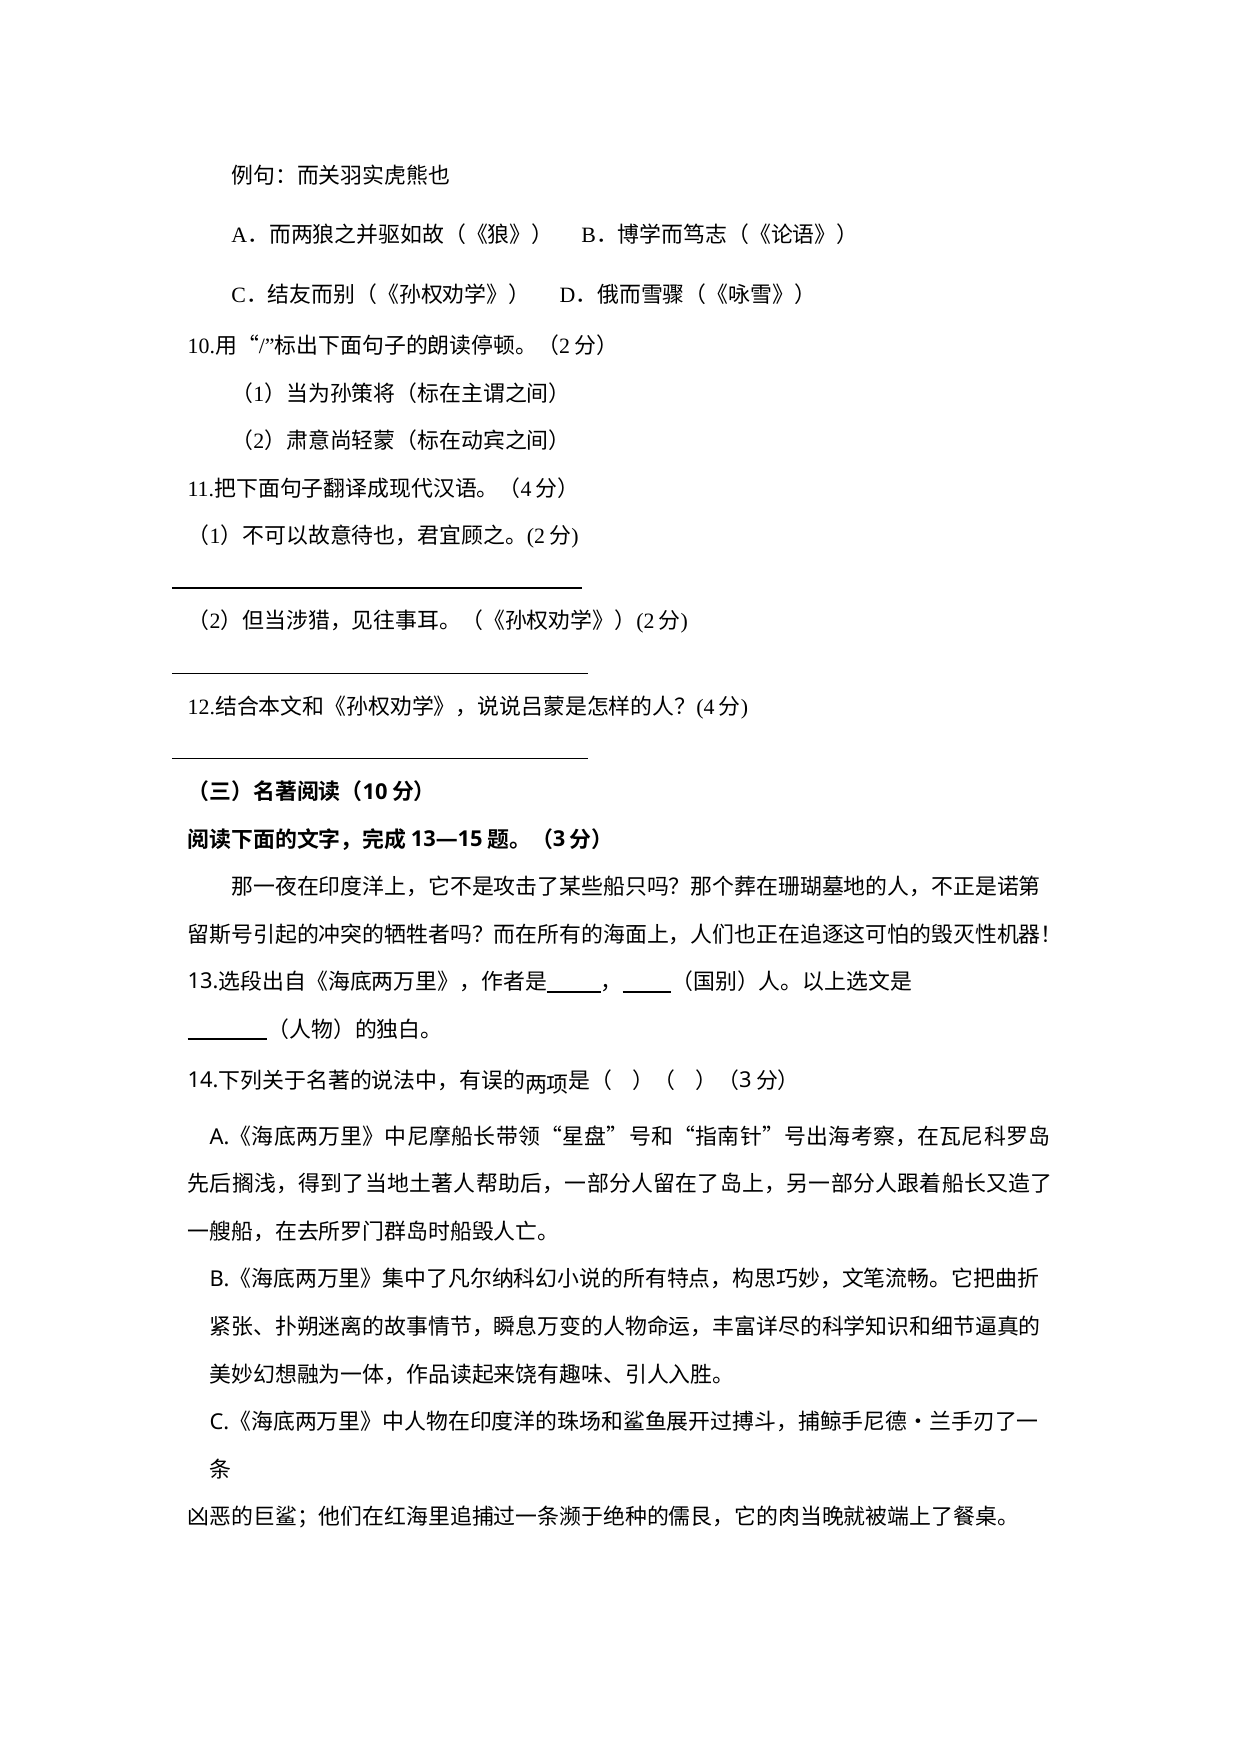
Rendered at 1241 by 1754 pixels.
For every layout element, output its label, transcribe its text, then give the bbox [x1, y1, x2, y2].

text 凶恶的巨鲨；他们在红海里追捕过一条濒于绝种的儒艮，它的肉当晚就被端上了餐桌。 [187, 1499, 1053, 1531]
text 那一夜在印度洋上，它不是攻击了某些船只吗？那个葬在珊瑚墓地的人，不正是诺第留斯号引起的冲突的牺牲者吗？而在所有的海面上，人们也正在追逐这可怕的毁灭性机器！ [187, 869, 1053, 948]
text （2）肃意尚轻蒙（标在动宾之间） [187, 423, 1053, 455]
text 11.把下面句子翻译成现代汉语。（4分） [187, 471, 1053, 502]
text A.《海底两万里》中尼摩船长带领“星盘”号和“指南针”号出海考察，在瓦尼科罗岛先后搁浅，得到了当地土著人帮助后，一部分人留在了岛上，另一部分人跟着船长又造了一艘船，在去所罗门群岛时船毁人亡。 [187, 1119, 1053, 1246]
text （三）名著阅读（10分） [187, 774, 1053, 806]
text A．而两狼之并驱如故（《狼》） B．博学而笃志（《论语》） [187, 209, 1053, 249]
text （2）但当涉猎，见往事耳。（《孙权劝学》）(2分) [187, 603, 1053, 635]
text （1）不可以故意待也，君宜顾之。(2分) [187, 518, 1053, 550]
text B.《海底两万里》集中了凡尔纳科幻小说的所有特点，构思巧妙，文笔流畅。它把曲折紧张、扑朔迷离的故事情节，瞬息万变的人物命运，丰富详尽的科学知识和细节逼真的美妙幻想融为一体，作品读起来饶有趣味、引人入胜。 [209, 1261, 1053, 1388]
text C.《海底两万里》中人物在印度洋的珠场和鲨鱼展开过搏斗，捕鲸手尼德•兰手刃了一条 [209, 1404, 1053, 1483]
text 14.下列关于名著的说法中，有误的两项是（ ）（ ）（3分） [187, 1059, 1053, 1099]
text 12.结合本文和《孙权劝学》，说说吕蒙是怎样的人？(4分) [187, 689, 1053, 720]
text 阅读下面的文字，完成13—15题。（3分） [187, 822, 1053, 853]
text 10.用“/”标出下面句子的朗读停顿。（2分） [187, 328, 1053, 360]
text （人物）的独白。 [187, 1012, 1053, 1043]
text 13.选段出自《海底两万里》，作者是 ， （国别）人。以上选文是 [187, 964, 1053, 996]
text （1）当为孙策将（标在主谓之间） [187, 376, 1053, 407]
text 例句：而关羽实虎熊也 [187, 150, 1053, 189]
text C．结友而别（《孙权劝学》） D．俄而雪骤（《咏雪》） [187, 269, 1053, 308]
